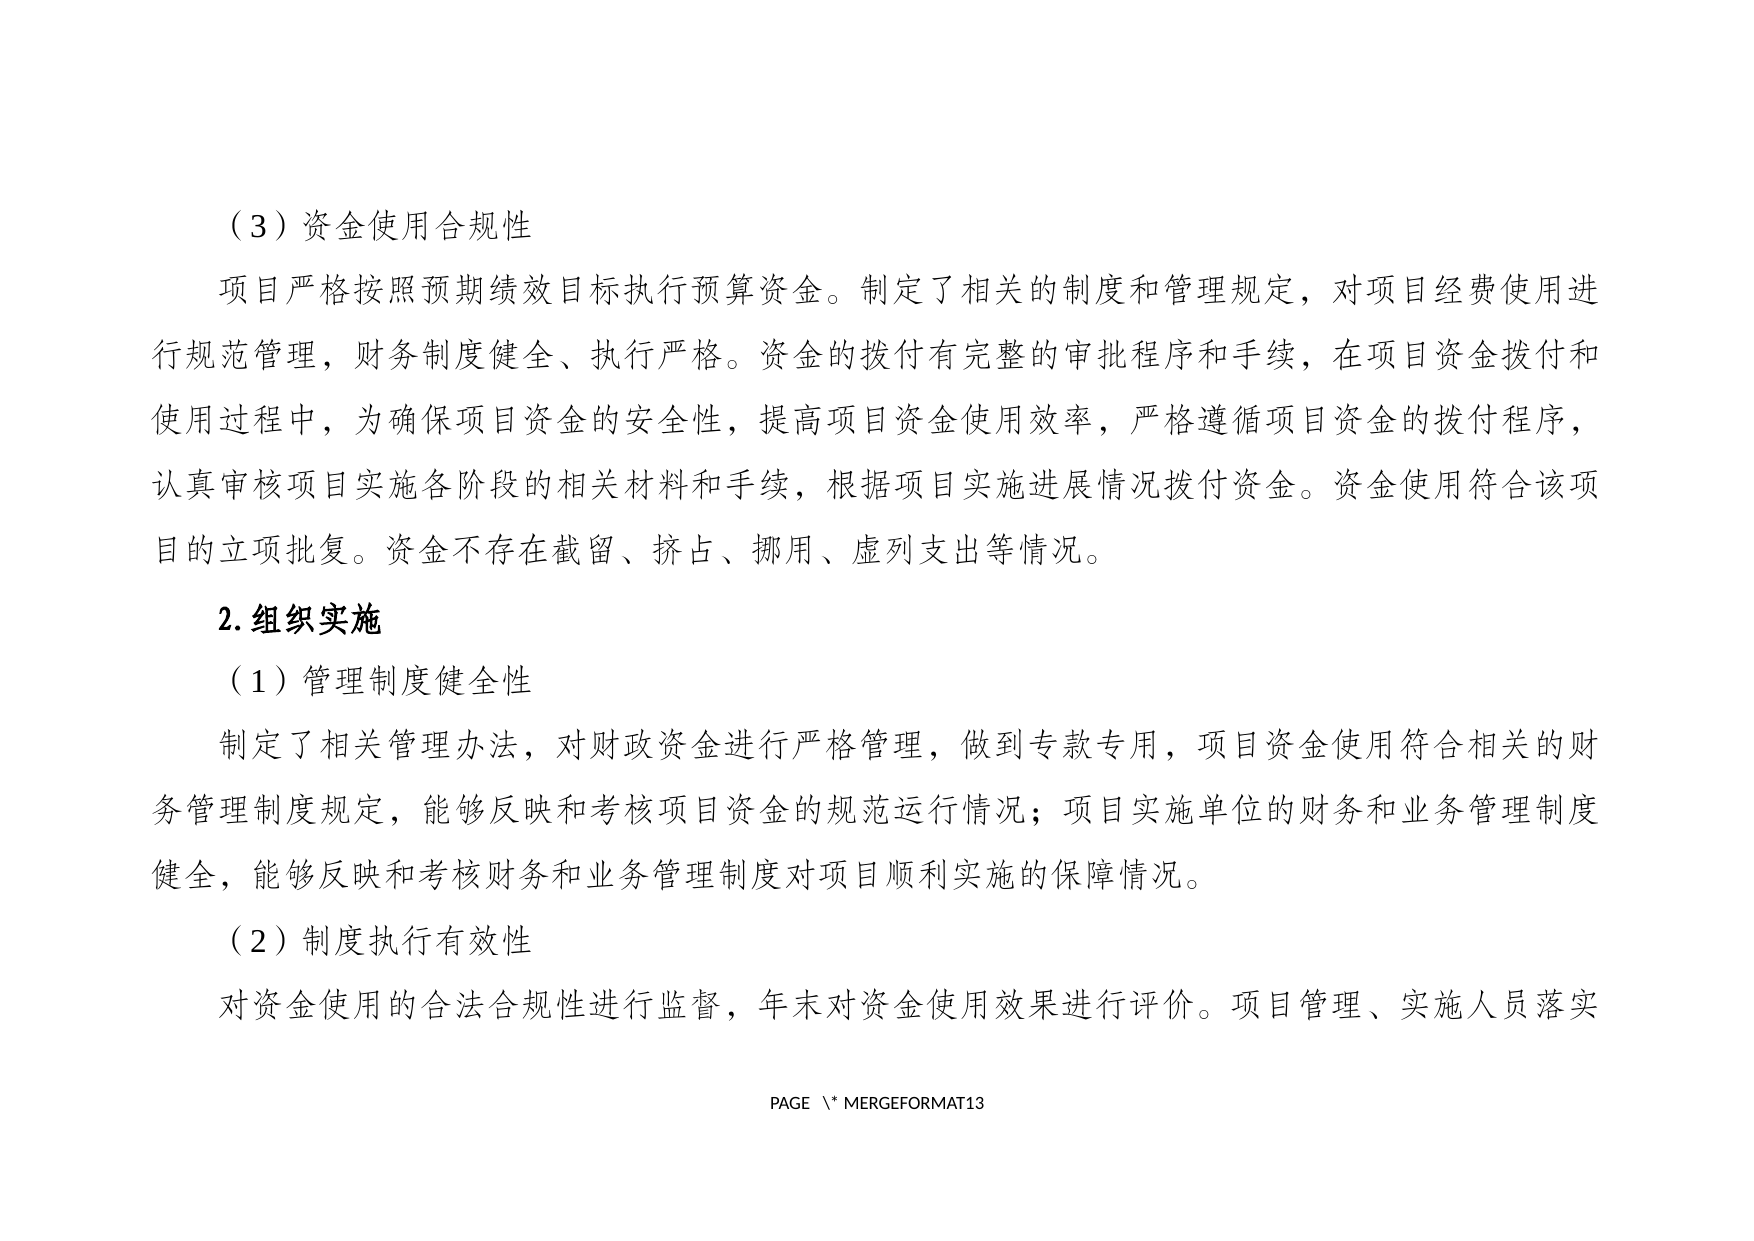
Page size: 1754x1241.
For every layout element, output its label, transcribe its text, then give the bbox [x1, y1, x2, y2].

text 项目严格按照预期绩效目标执行预算资金。制定了相关的制度和管理规定，对项目经费使用进行规范管理，财务制度健全、执行严格。资金的拨付有完整的审批程序和手续，在项目资金拨付和使用过程中，为确保项目资金的安全性，提高项目资金使用效率，严格遵循项目资金的拨付程序，认真审核项目实施各阶段的相关材料和手续，根据项目实施进展情况拨付资金。资金使用符合该项目的立项批复。资金不存在截留、挤占、挪用、虚列支出等情况。 [150, 259, 1604, 584]
text 2.组织实施 [150, 584, 1604, 649]
text （2）制度执行有效性 [150, 909, 1604, 974]
text （1）管理制度健全性 [150, 649, 1604, 714]
text （3）资金使用合规性 [150, 194, 1604, 259]
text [150, 974, 1604, 1039]
text 制定了相关管理办法，对财政资金进行严格管理，做到专款专用，项目资金使用符合相关的财务管理制度规定，能够反映和考核项目资金的规范运行情况；项目实施单位的财务和业务管理制度健全，能够反映和考核财务和业务管理制度对项目顺利实施的保障情况。 [150, 714, 1604, 909]
